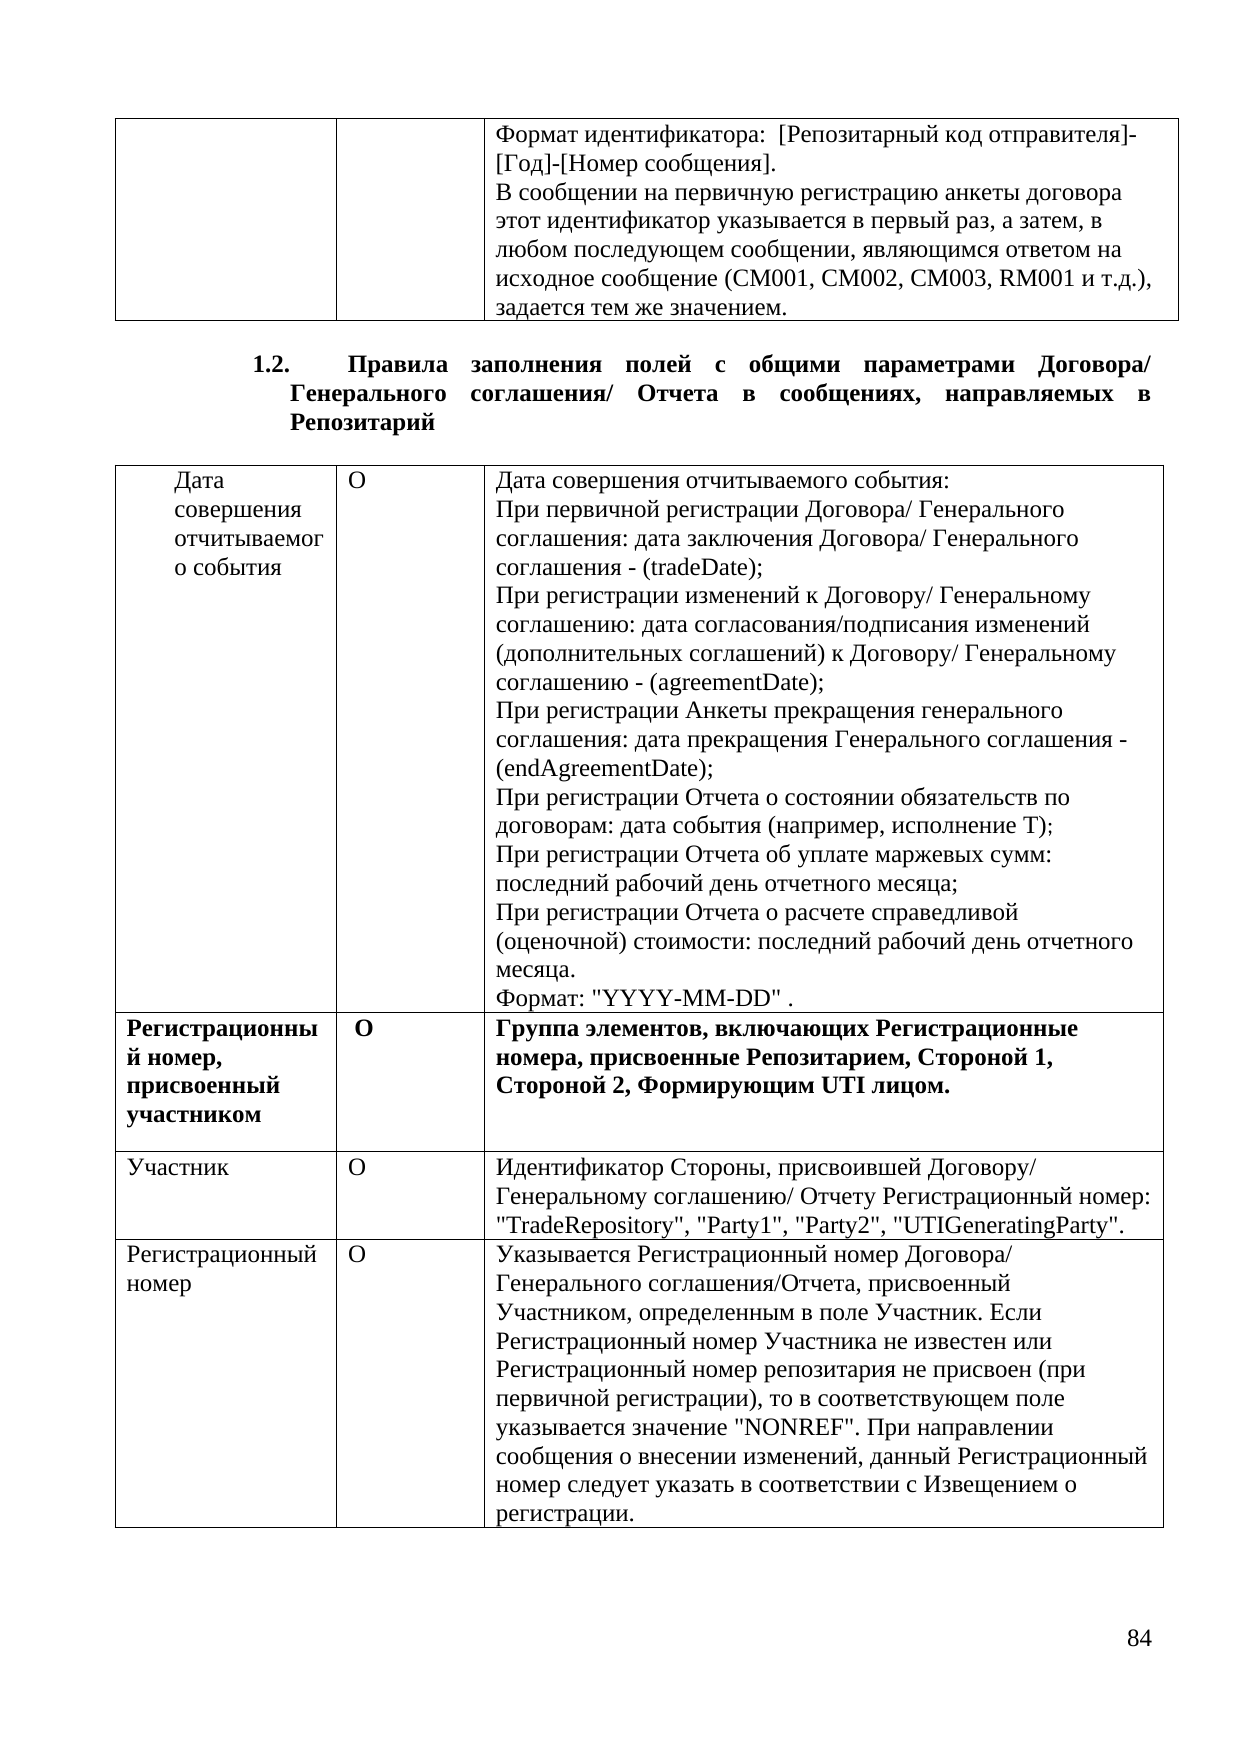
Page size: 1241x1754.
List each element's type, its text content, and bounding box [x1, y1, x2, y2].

table_header O [337, 466, 484, 1012]
table_header Дата совершения отчитываемого события: При первичной регистрации Договора/ Генерального соглашения: дата заключения Договора/ Генерального соглашения - (tradeDate); При регистрации изменений к Договору/ Генеральному соглашению: дата согласования/подписания изменений (дополнительных соглашений) к Договору/ Генеральному соглашению - (agreementDate); При регистрации Анкеты прекращения генерального соглашения: дата прекращения Генерального соглашения - (endAgreementDate); При регистрации Отчета о состоянии обязательств по договорам: дата события (например, исполнение Т); При регистрации Отчета об уплате маржевых сумм: последний рабочий день отчетного месяца; При регистрации Отчета о расчете справедливой (оценочной) стоимости: последний рабочий день отчетного месяца. Формат: "YYYY-MM-DD" . [485, 466, 1163, 1012]
table_cell О [337, 1013, 484, 1151]
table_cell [116, 119, 336, 320]
table_cell Идентификатор Стороны, присвоившей Договору/ Генеральному соглашению/ Отчету Регистрационный номер: "TradeRepository", "Party1", "Party2", "UTIGeneratingParty". [485, 1152, 1163, 1238]
table_cell O [337, 1152, 484, 1238]
table_cell Регистрационный номер, присвоенный участником [116, 1013, 336, 1151]
table_header Дата совершения отчитываемого события [116, 466, 336, 1012]
table_cell Указывается Регистрационный номер Договора/ Генерального соглашения/Отчета, присвоенный Участником, определенным в поле Участник. Если Регистрационный номер Участника не известен или Регистрационный номер репозитария не присвоен (при первичной регистрации), то в соответствующем поле указывается значение "NONREF". При направлении сообщения о внесении изменений, данный Регистрационный номер следует указать в соответствии с Извещением о регистрации. [485, 1240, 1163, 1527]
table_cell Группа элементов, включающих Регистрационные номера, присвоенные Репозитарием, Стороной 1, Стороной 2, Формирующим UTI лицом. [485, 1013, 1163, 1151]
table_cell O [337, 119, 484, 320]
table_cell O [337, 1240, 484, 1527]
table_cell Регистрационный номер [116, 1240, 336, 1527]
list Правила заполнения полей с общими параметрами Договора/ Генерального соглашения/ Отчета в сообщениях, направляемых в Репозитарий [252, 349, 1152, 436]
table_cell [485, 119, 1178, 320]
table_cell Участник [116, 1152, 336, 1238]
